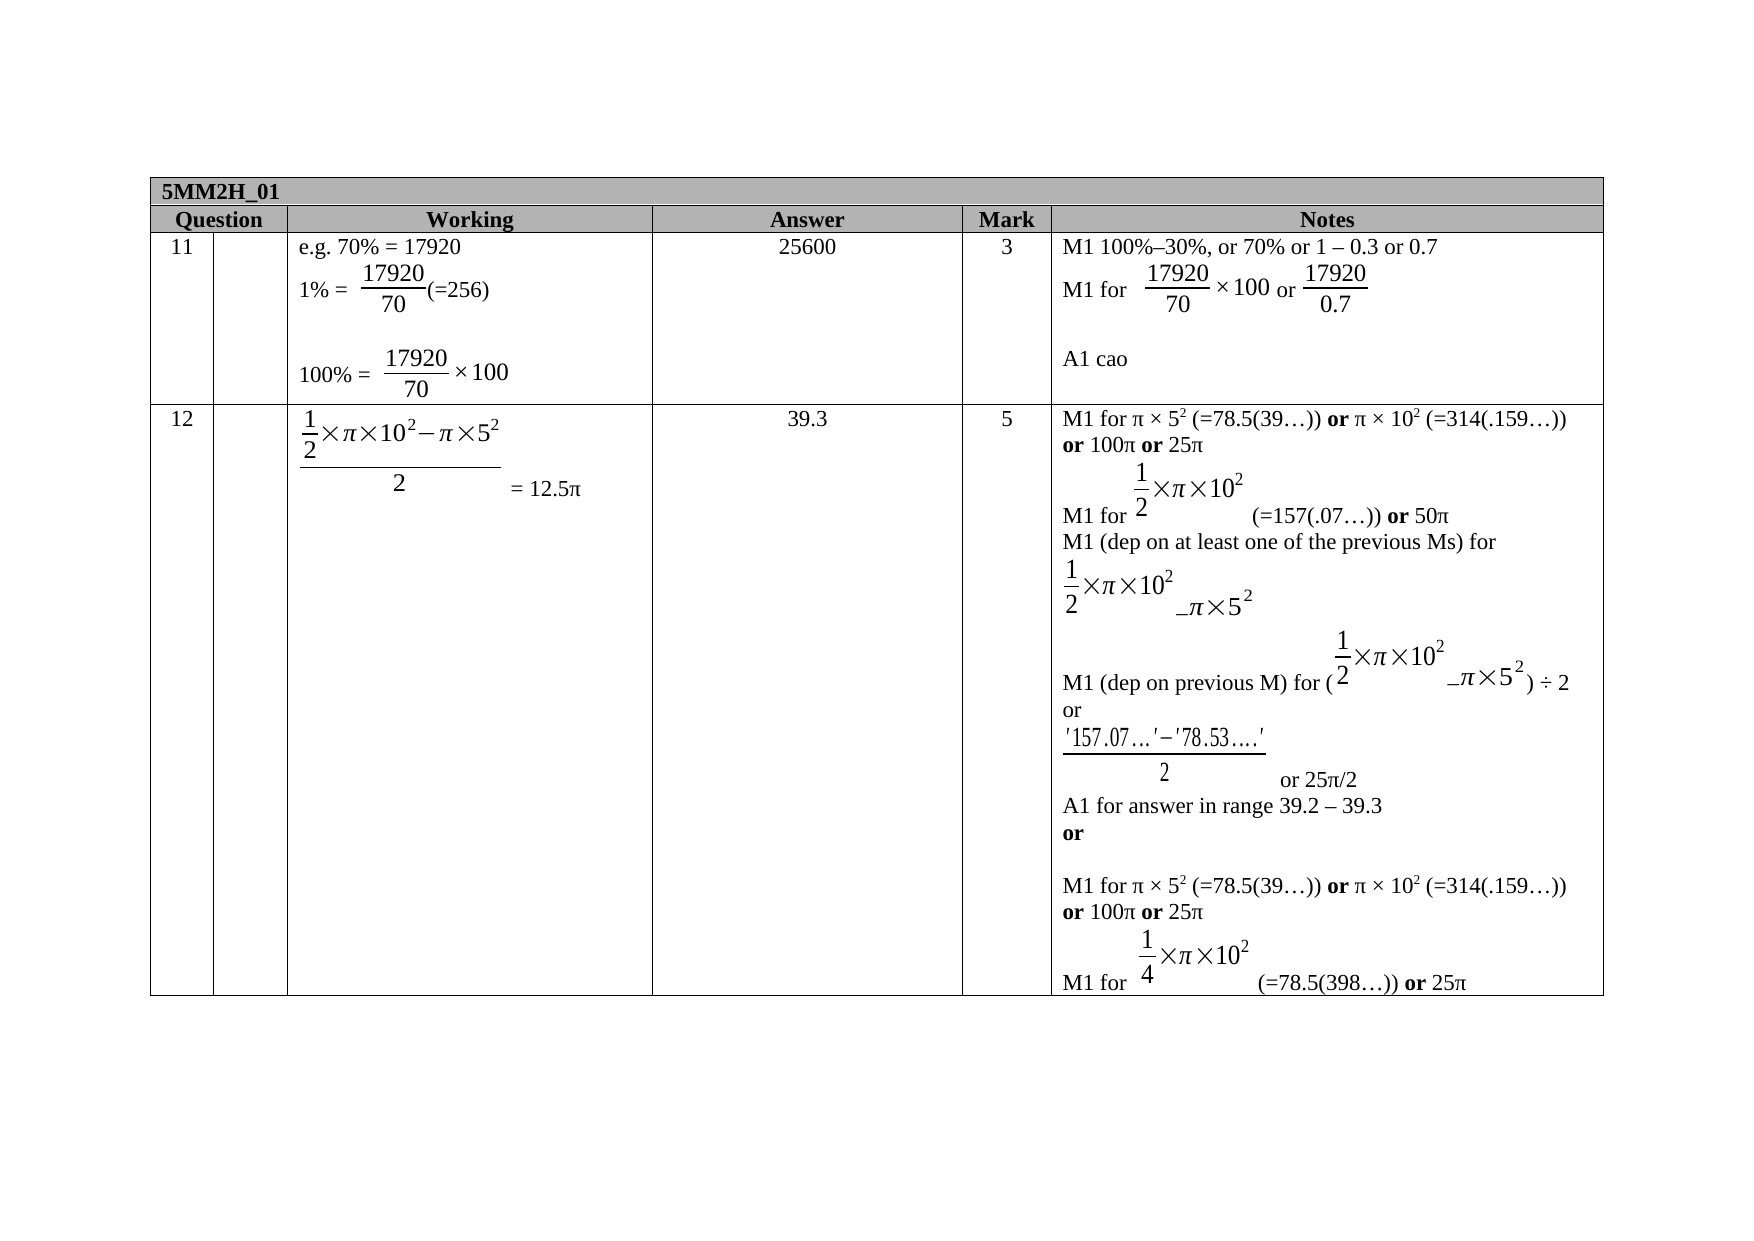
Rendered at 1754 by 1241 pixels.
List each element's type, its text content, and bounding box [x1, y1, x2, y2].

table_cell [214, 233, 287, 404]
table_cell 5 [963, 405, 1051, 995]
table_cell 39.3 [653, 405, 962, 995]
table_cell [214, 405, 287, 995]
table_cell 25600 [653, 233, 962, 404]
table_cell Working [288, 206, 652, 232]
table_header 5MM2H_01 [151, 178, 1603, 204]
table_cell Question [151, 206, 287, 232]
table_cell e.g. 70% = 17920 1% = (=256) 100% = [288, 233, 652, 404]
table_cell Mark [963, 206, 1051, 232]
table_cell 11 [151, 233, 213, 404]
table_cell M1 100%–30%, or 70% or 1 – 0.3 or 0.7 M1 for or A1 cao [1052, 233, 1603, 404]
table_cell 3 [963, 233, 1051, 404]
table_cell = 12.5π [288, 405, 652, 995]
table_cell Answer [653, 206, 962, 232]
table_cell 12 [151, 405, 213, 995]
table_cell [1052, 405, 1603, 995]
table_cell Notes [1052, 206, 1603, 232]
